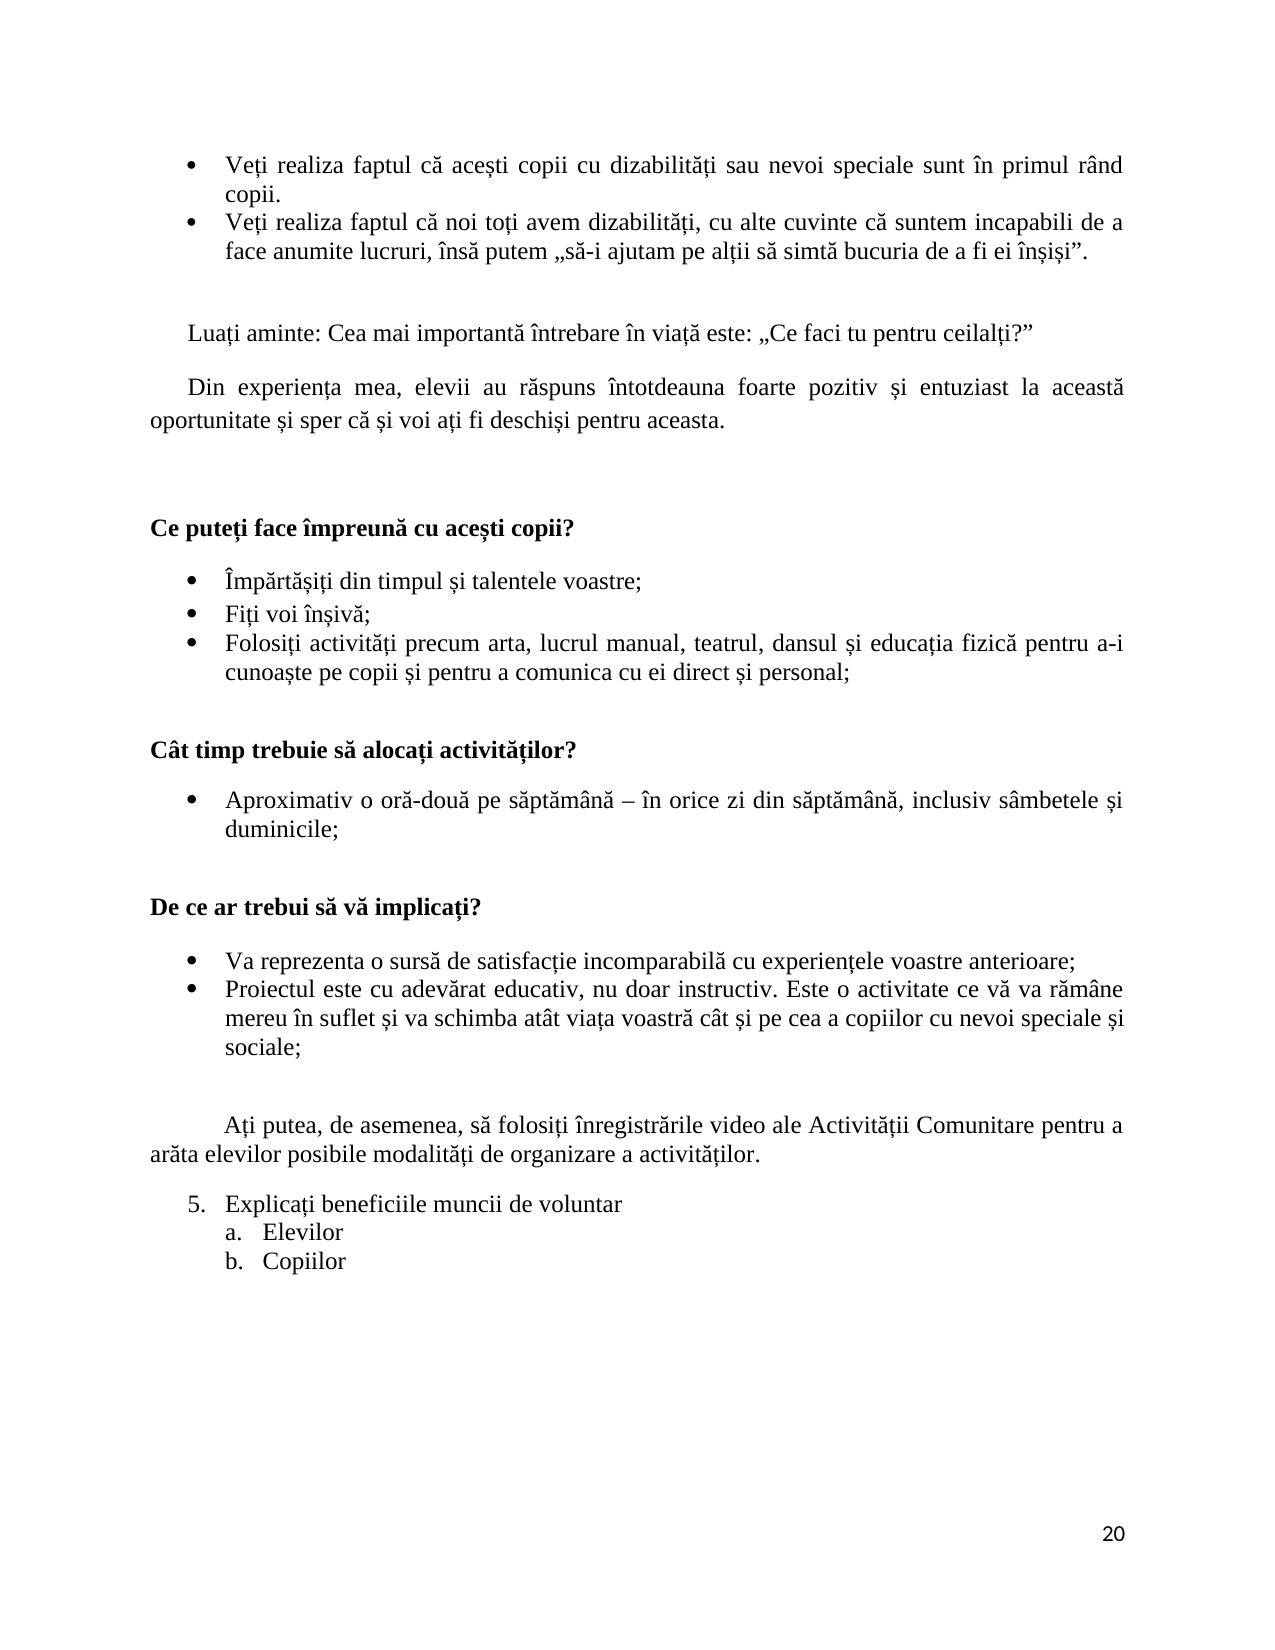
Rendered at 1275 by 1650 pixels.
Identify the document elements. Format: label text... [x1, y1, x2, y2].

list Va reprezenta o sursă de satisfacție incomparabilă cu experiențele voastre anterioare; [187, 946, 1125, 974]
list Împărtășiți din timpul și talentele voastre; [187, 566, 1125, 595]
list Proiectul este cu adevărat educativ, nu doar instructiv. Este o activitate ce vă va rămâne mereu în suflet și va schimba atât viața voastră cât și pe cea a copiilor cu nevoi speciale și sociale; [187, 974, 1125, 1061]
list Folosiți activități precum arta, lucrul manual, teatrul, dansul și educația fizică pentru a-i cunoaște pe copii și pentru a comunica cu ei direct și personal; [187, 628, 1125, 686]
list Elevilor [225, 1217, 1125, 1246]
text Din experiența mea, elevii au răspuns întotdeauna foarte pozitiv și entuziast la această oportunitate și sper că și voi ați fi deschiși pentru aceasta. [150, 372, 1125, 434]
text Ce puteți face împreună cu acești copii? [150, 513, 1125, 541]
list Fiți voi înșivă; [187, 599, 1125, 628]
list Explicați beneficiile muncii de voluntar [187, 1189, 1125, 1217]
text Ați putea, de asemenea, să folosiți înregistrările video ale Activității Comunitare pentru a arăta elevilor posibile modalități de organizare a activităților. [150, 1110, 1125, 1168]
list Copiilor [225, 1246, 1125, 1275]
text Cât timp trebuie să alocați activităților? [150, 735, 1125, 764]
text Luați aminte: Cea mai importantă întrebare în viață este: „Ce faci tu pentru ceilalți?” [150, 318, 1125, 347]
list Aproximativ o oră-două pe săptămână – în orice zi din săptămână, inclusiv sâmbetele și duminicile; [187, 785, 1125, 842]
text De ce ar trebui să vă implicați? [150, 892, 1125, 921]
list Veți realiza faptul că noi toți avem dizabilități, cu alte cuvinte că suntem incapabili de a face anumite lucruri, însă putem „să-i ajutam pe alții să simtă bucuria de a fi ei înșiși”. [187, 207, 1125, 265]
list Veți realiza faptul că acești copii cu dizabilități sau nevoi speciale sunt în primul rând copii. [187, 150, 1125, 207]
